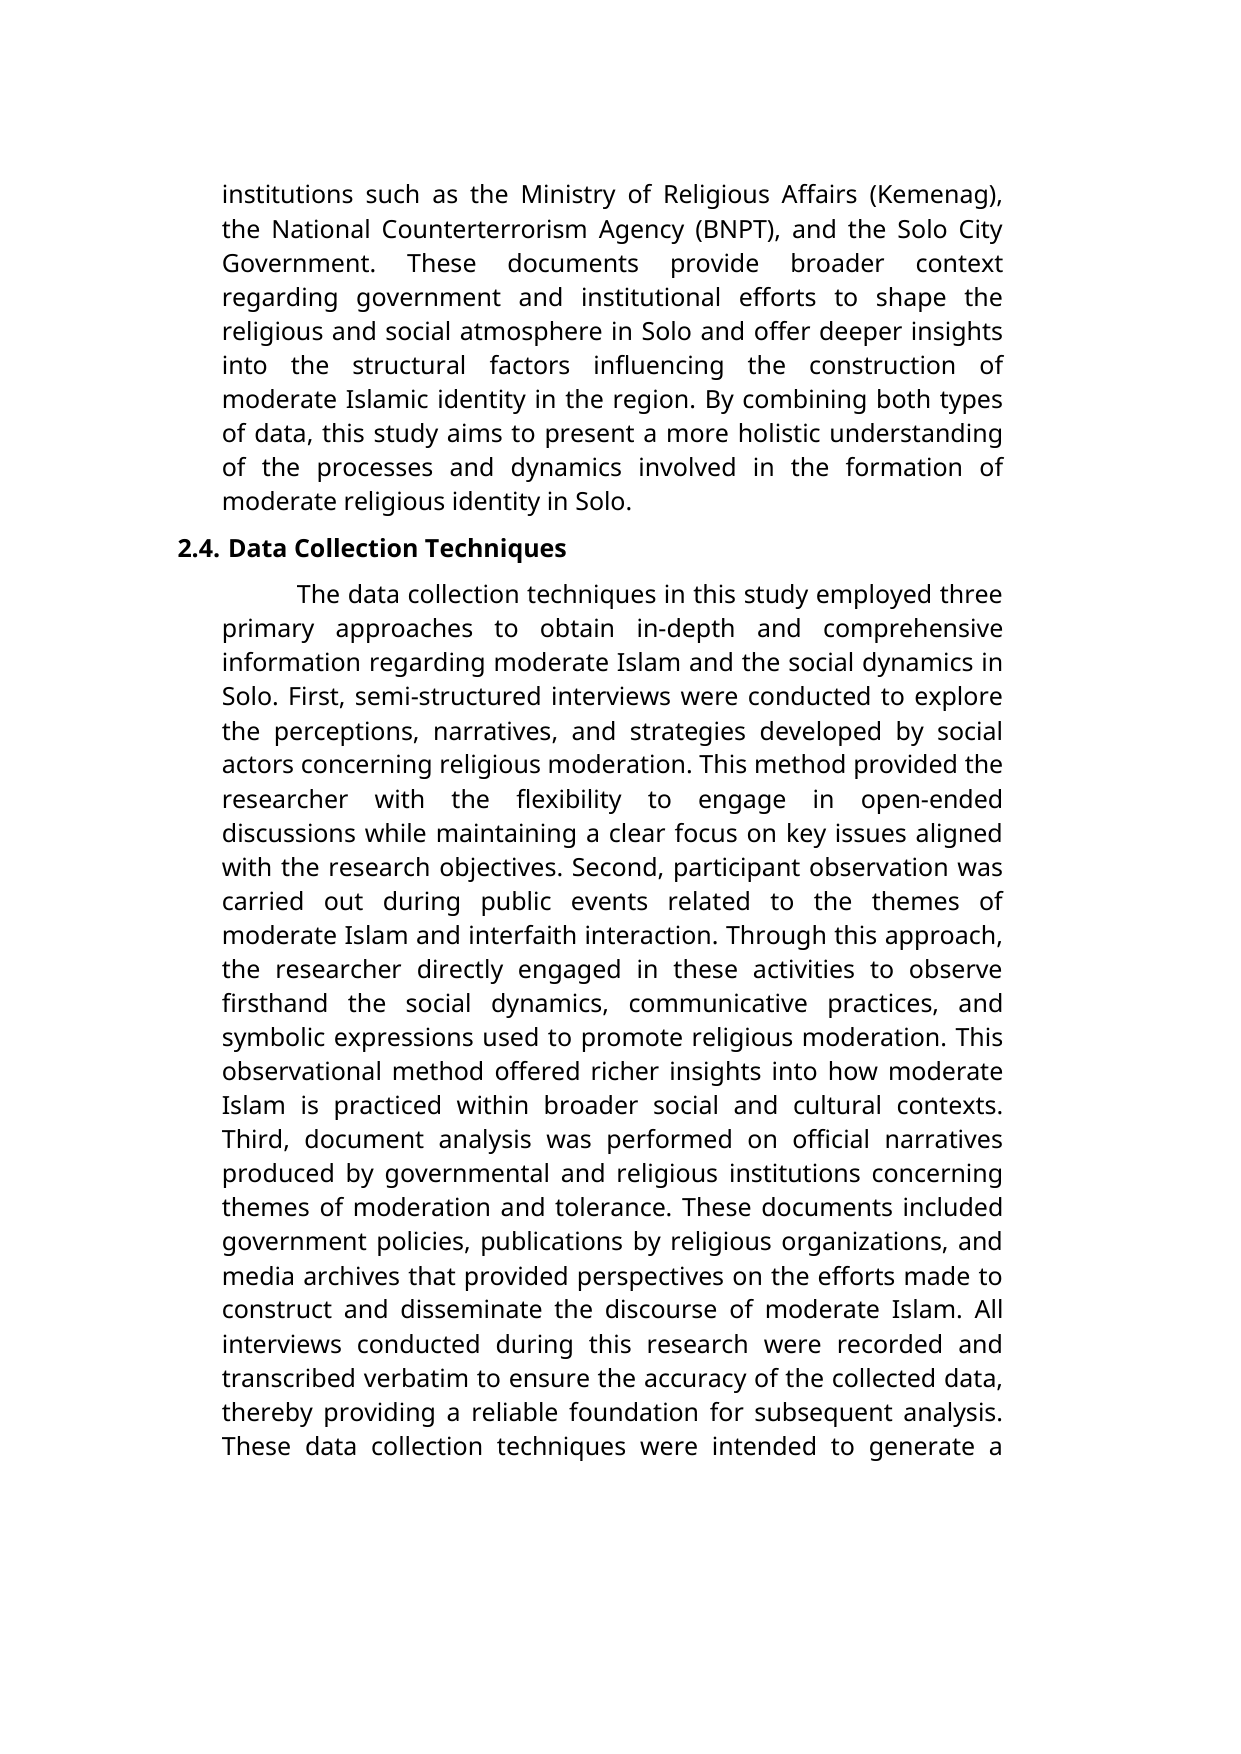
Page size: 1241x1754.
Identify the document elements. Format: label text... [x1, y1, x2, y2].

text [222, 577, 1004, 1462]
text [222, 177, 1004, 518]
list Data Collection Techniques [177, 530, 1004, 564]
